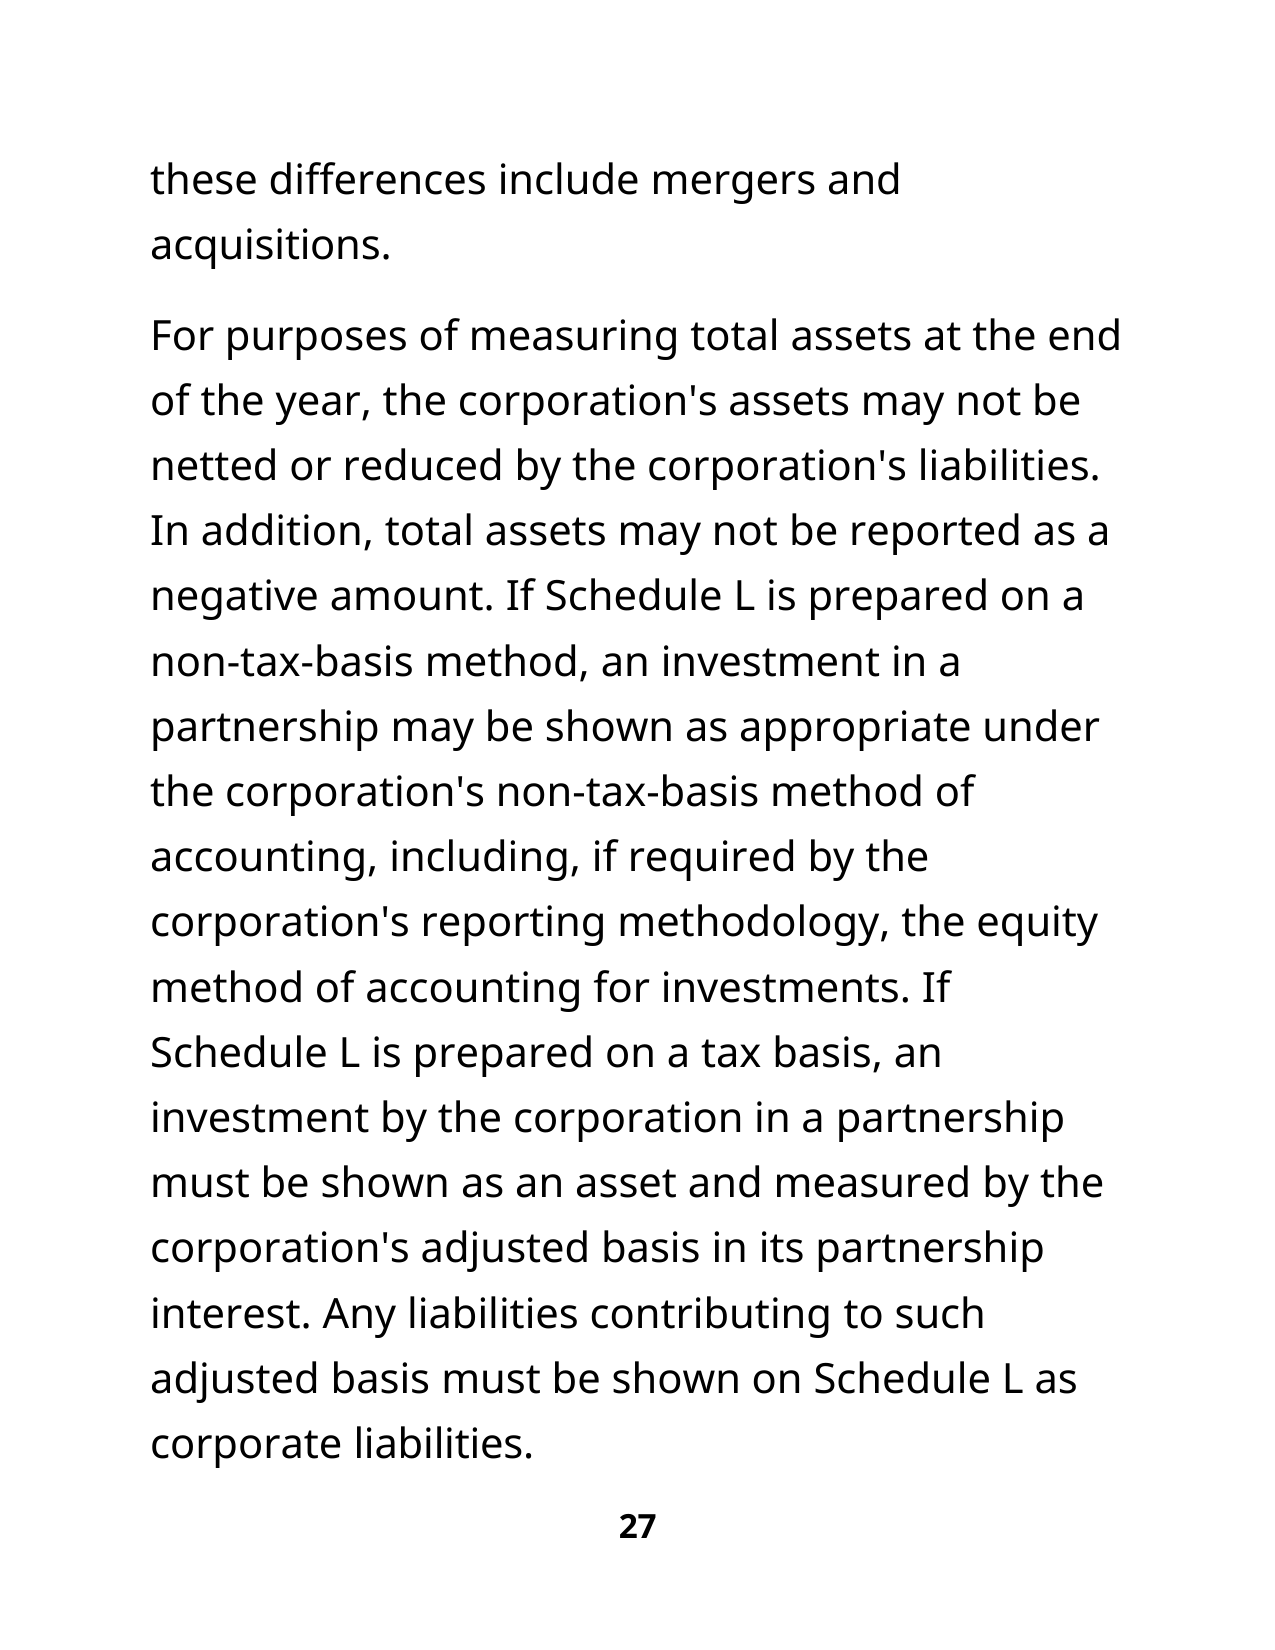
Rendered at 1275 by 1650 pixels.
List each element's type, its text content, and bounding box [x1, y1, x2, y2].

text For purposes of measuring total assets at the end of the year, the corporation's assets may not be netted or reduced by the corporation's liabilities. In addition, total assets may not be reported as a negative amount. If Schedule L is prepared on a non-tax-basis method, an investment in a partnership may be shown as appropriate under the corporation's non-tax-basis method of accounting, including, if required by the corporation's reporting methodology, the equity method of accounting for investments. If Schedule L is prepared on a tax basis, an investment by the corporation in a partnership must be shown as an asset and measured by the corporation's adjusted basis in its partnership interest. Any liabilities contributing to such adjusted basis must be shown on Schedule L as corporate liabilities. [150, 305, 1125, 1471]
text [150, 150, 1125, 272]
